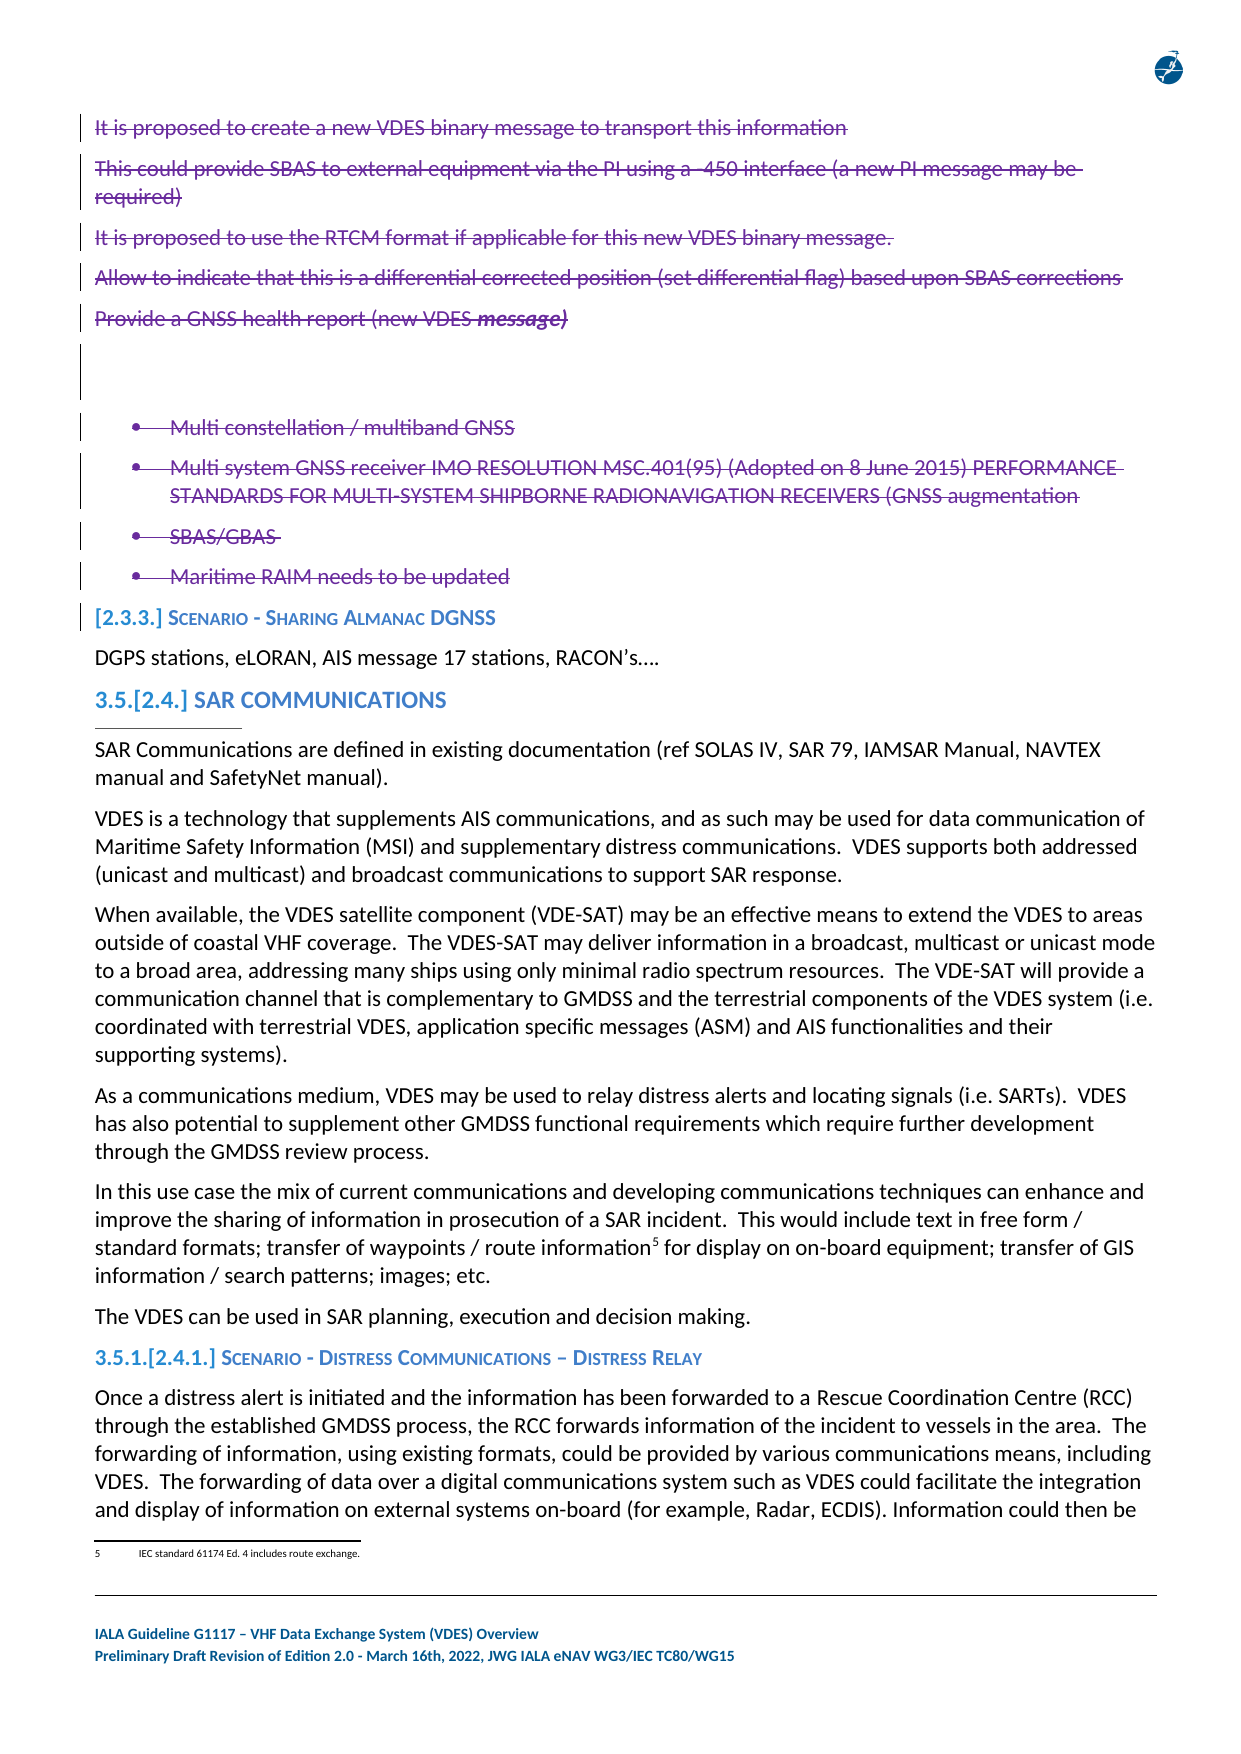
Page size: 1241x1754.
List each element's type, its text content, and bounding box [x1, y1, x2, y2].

subtitle SAR communications [94, 684, 1157, 714]
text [94, 1383, 1157, 1523]
text In this use case the mix of current communications and developing communications techniques can enhance and improve the sharing of information in prosecution of a SAR incident. This would include text in free form / standard formats; transfer of waypoints / route information for display on on-board equipment; transfer of GIS information / search patterns; images; etc. [94, 1177, 1157, 1289]
text The VDES can be used in SAR planning, execution and decision making. [94, 1302, 1157, 1330]
subtitle Scenario - Distress Communications – Distress Relay [94, 1343, 1157, 1371]
text SAR Communications are defined in existing documentation (ref SOLAS IV, SAR 79, IAMSAR Manual, NAVTEX manual and SafetyNet manual). [94, 735, 1157, 791]
picture [1123, 0, 1241, 119]
text As a communications medium, VDES may be used to relay distress alerts and locating signals (i.e. SARTs). VDES has also potential to supplement other GMDSS functional requirements which require further development through the GMDSS review process. [94, 1081, 1157, 1165]
subtitle Scenario - Sharing Almanac DGNSS [94, 603, 1157, 631]
text VDES is a technology that supplements AIS communications, and as such may be used for data communication of Maritime Safety Information (MSI) and supplementary distress communications. VDES supports both addressed (unicast and multicast) and broadcast communications to support SAR response. [94, 804, 1157, 888]
text When available, the VDES satellite component (VDE-SAT) may be an effective means to extend the VDES to areas outside of coastal VHF coverage. The VDES-SAT may deliver information in a broadcast, multicast or unicast mode to a broad area, addressing many ships using only minimal radio spectrum resources. The VDE-SAT will provide a communication channel that is complementary to GMDSS and the terrestrial components of the VDES system (i.e. coordinated with terrestrial VDES, application specific messages (ASM) and AIS functionalities and their supporting systems). [94, 900, 1157, 1068]
text DGPS stations, eLORAN, AIS message 17 stations, RACON’s…. [94, 643, 1157, 671]
